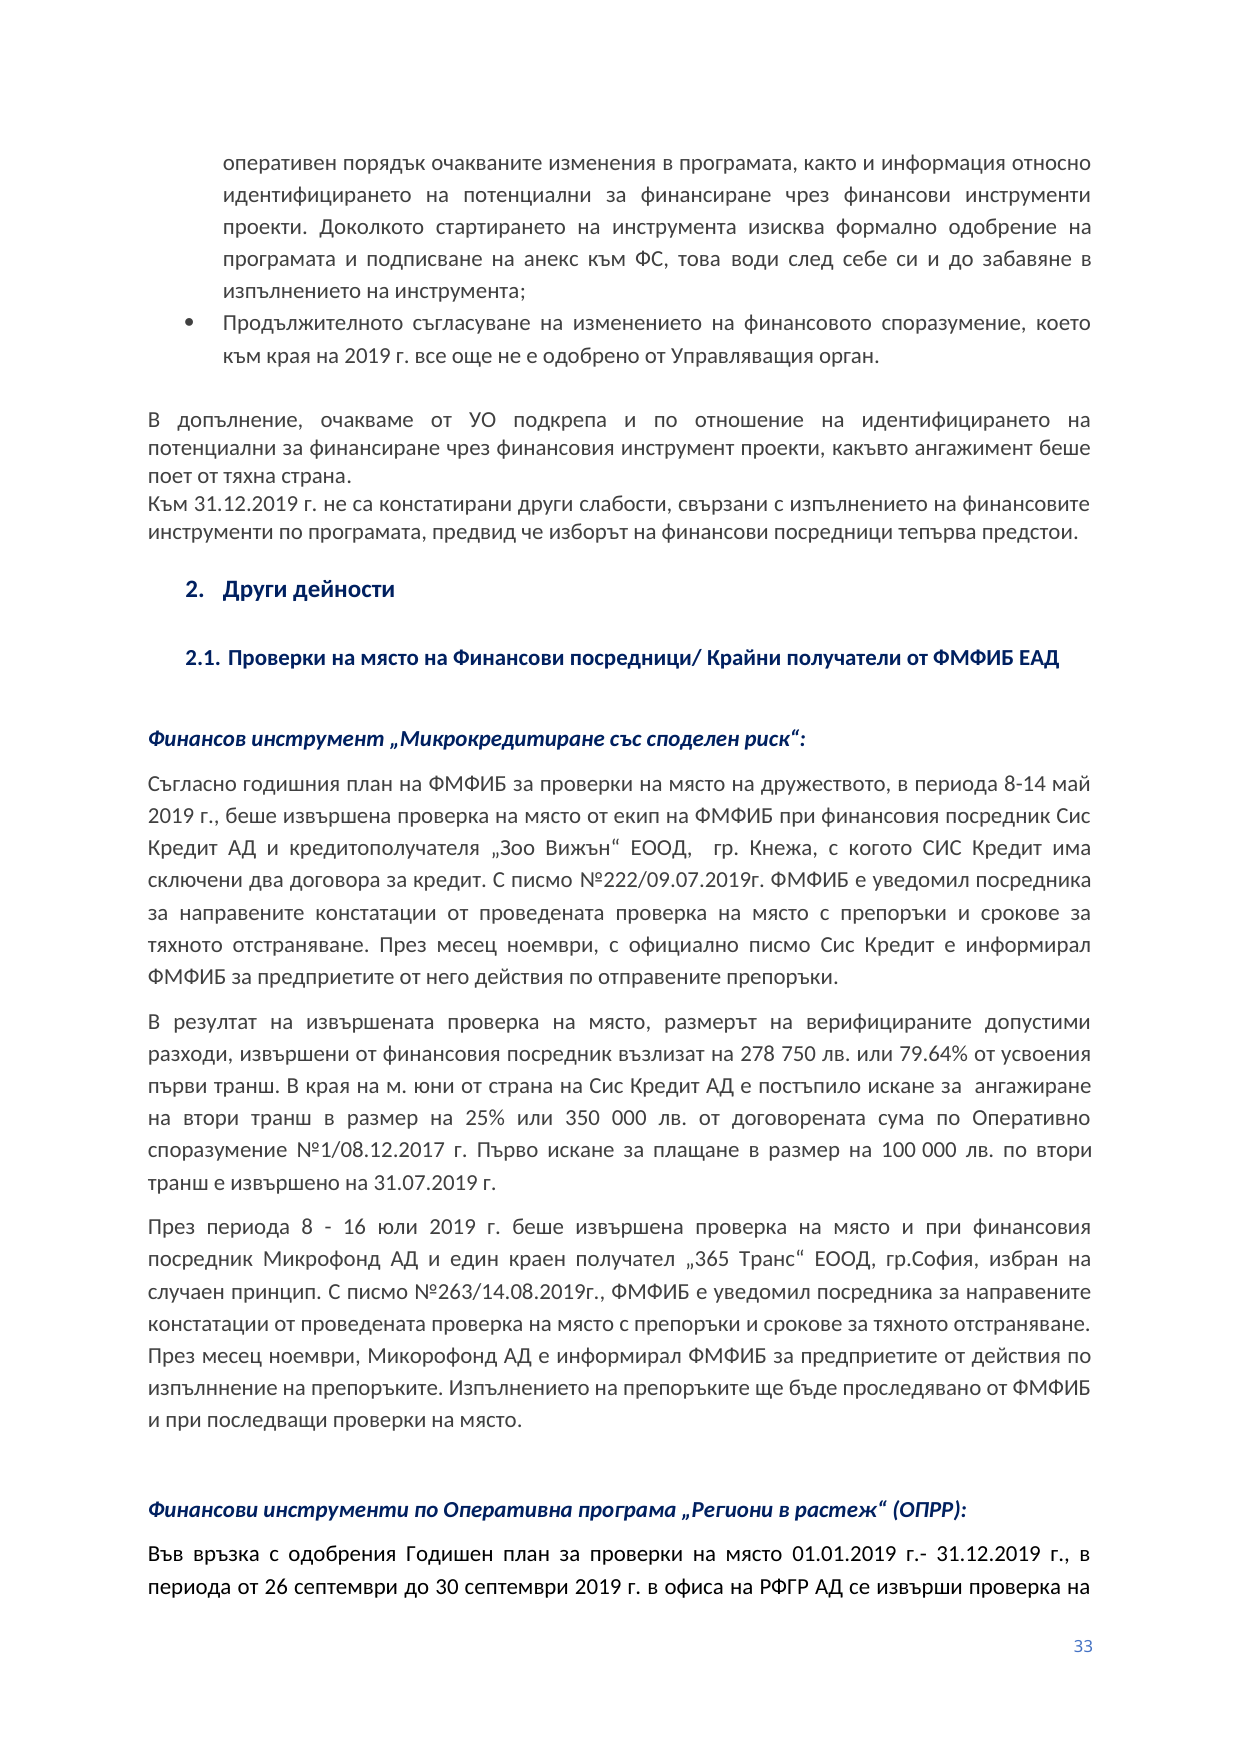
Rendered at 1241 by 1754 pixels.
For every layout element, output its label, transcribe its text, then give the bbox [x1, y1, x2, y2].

list В допълнение, очакваме от УО подкрепа и по отношение на идентифицирането на потенциални за финансиране чрез финансовия инструмент проекти, какъвто ангажимент беше поет от тяхна страна. [148, 405, 1093, 489]
list Продължителното съгласуване на изменението на финансовото споразумение, което към края на 2019 г. все още не е одобрено от Управляващия орган. [185, 308, 1093, 369]
text Съгласно годишния план на ФМФИБ за проверки на място на дружеството, в периода 8-14 май 2019 г., беше извършена проверка на място от екип на ФМФИБ при финансовия посредник Сис Кредит АД и кредитополучателя „Зоо Вижън“ ЕООД, гр. Кнежа, с когото СИС Кредит има сключени два договора за кредит. С писмо №222/09.07.2019г. ФМФИБ е уведомил посредника за направените констатации от проведената проверка на място с препоръки и срокове за тяхното отстраняване. През месец ноември, с официално писмо Сис Кредит е информирал ФМФИБ за предприетите от него действия по отправените препоръки. [148, 769, 1093, 990]
list Проверки на място на Финансови посредници/ Крайни получатели от ФМФИБ ЕАД [185, 643, 1093, 671]
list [185, 148, 1093, 304]
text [148, 1539, 1093, 1600]
list Други дейности [185, 573, 1093, 604]
text Финансов инструмент „Микрокредитиране със споделен риск“: [148, 724, 1093, 752]
list Към 31.12.2019 г. не са констатирани други слабости, свързани с изпълнението на финансовите инструменти по програмата, предвид че изборът на финансови посредници тепърва предстои. [148, 489, 1093, 545]
text Финансови инструменти по Оперативна програма „Региони в растеж“ (ОПРР): [148, 1495, 1093, 1523]
text През периода 8 - 16 юли 2019 г. беше извършена проверка на място и при финансовия посредник Микрофонд АД и един краен получател „365 Транс“ ЕООД, гр.София, избран на случаен принцип. С писмо №263/14.08.2019г., ФМФИБ е уведомил посредника за направените констатации от проведената проверка на място с препоръки и срокове за тяхното отстраняване. През месец ноември, Микорофонд АД е информирал ФМФИБ за предприетите от действия по изпълннение на препоръките. Изпълнението на препоръките ще бъде проследявано от ФМФИБ и при последващи проверки на място. [148, 1212, 1093, 1433]
text В резултат на извършената проверка на място, размерът на верифицираните допустими разходи, извършени от финансовия посредник възлизат на 278 750 лв. или 79.64% от усвоения първи транш. В края на м. юни от страна на Сис Кредит АД е постъпило искане за ангажиране на втори транш в размер на 25% или 350 000 лв. от договорената сума по Оперативно споразумение №1/08.12.2017 г. Първо искане за плащане в размер на 100 000 лв. по втори транш е извършено на 31.07.2019 г. [148, 1007, 1093, 1196]
